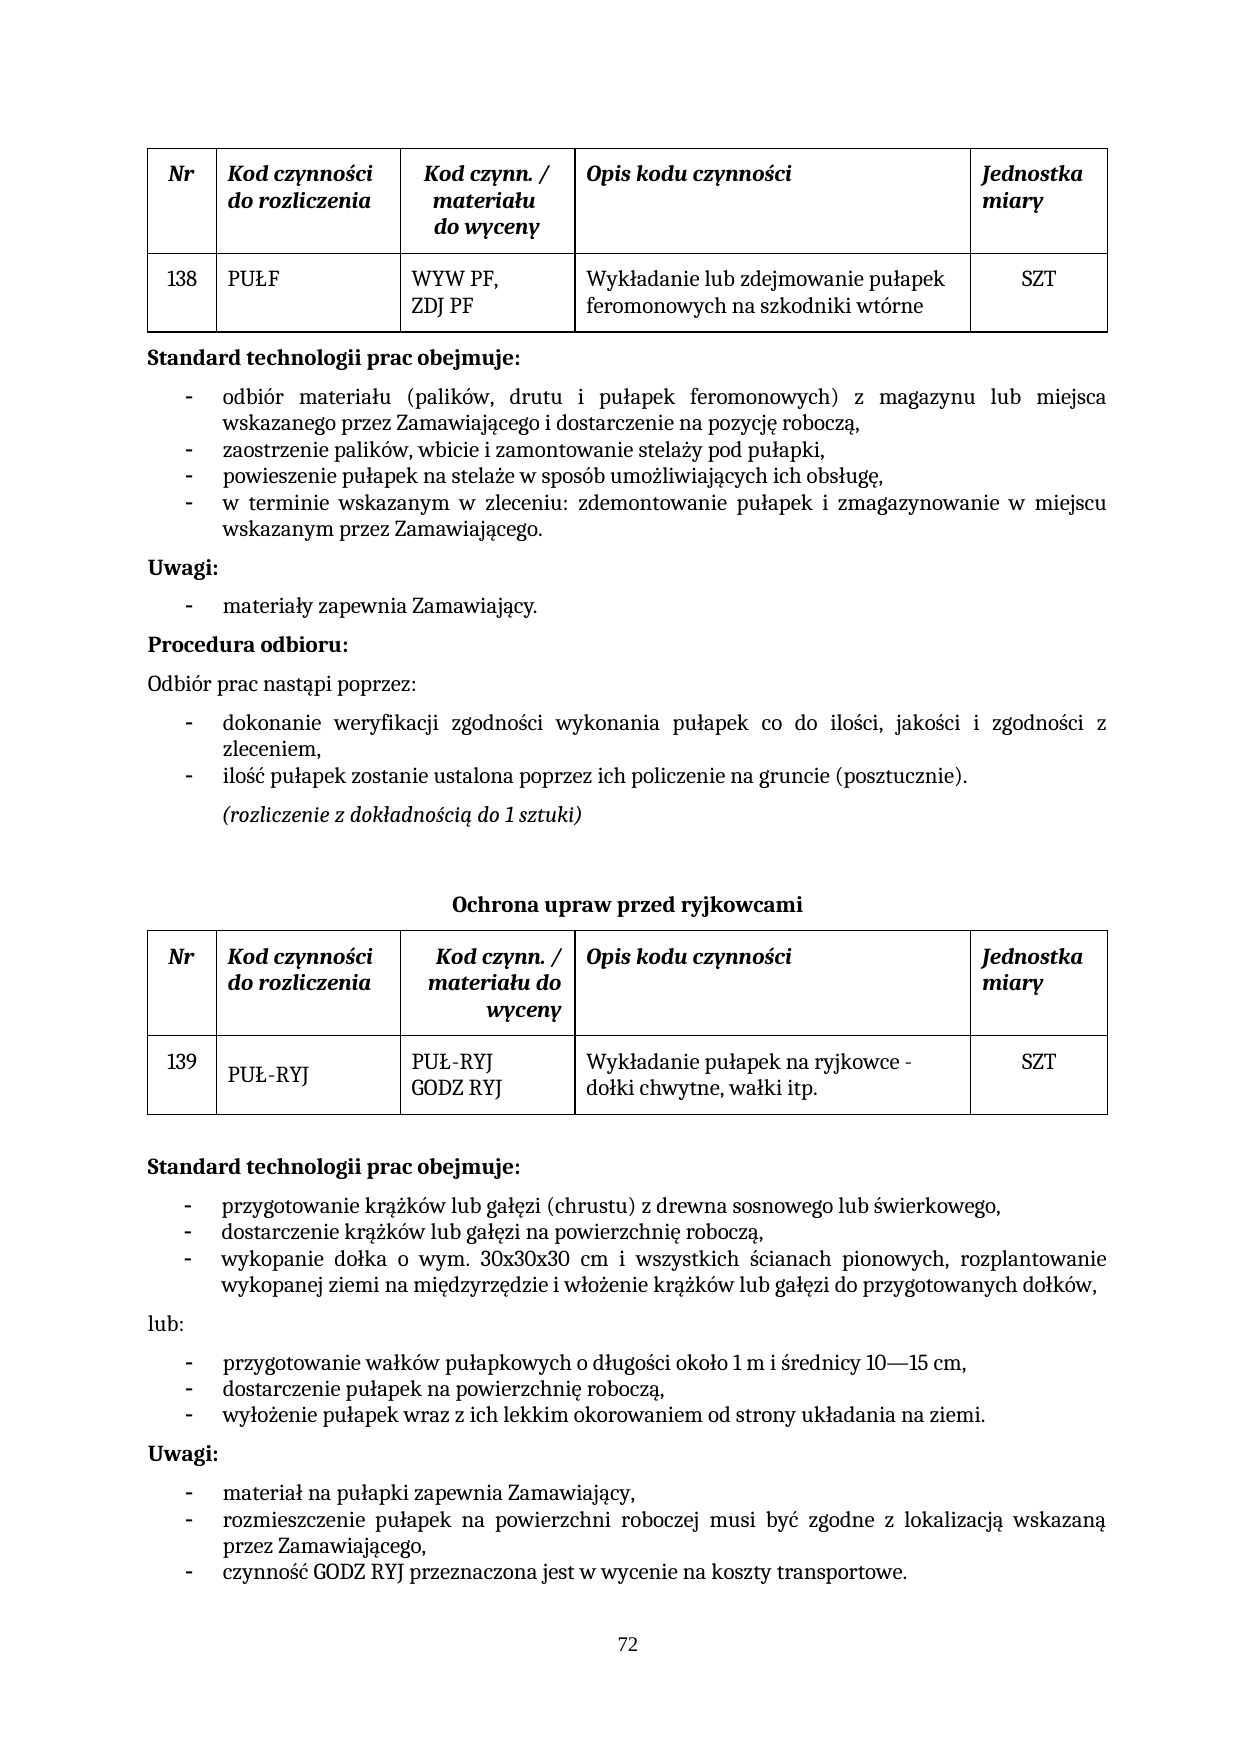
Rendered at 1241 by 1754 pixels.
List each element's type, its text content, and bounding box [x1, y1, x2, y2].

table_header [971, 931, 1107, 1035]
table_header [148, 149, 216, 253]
list dokonanie weryfikacji zgodności wykonania pułapek co do ilości, jakości i zgodności z zleceniem, [185, 710, 1107, 763]
list w terminie wskazanym w zleceniu: zdemontowanie pułapek i zmagazynowanie w miejscu wskazanym przez Zamawiającego. [185, 489, 1107, 542]
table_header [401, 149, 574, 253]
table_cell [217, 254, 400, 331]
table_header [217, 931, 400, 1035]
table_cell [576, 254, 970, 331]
list przygotowanie wałków pułapkowych o długości około 1 m i średnicy 10—15 cm, [185, 1349, 1107, 1376]
list powieszenie pułapek na stelaże w sposób umożliwiających ich obsługę, [185, 463, 1107, 489]
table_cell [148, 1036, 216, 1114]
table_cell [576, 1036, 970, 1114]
text Standard technologii prac obejmuje: [148, 1154, 1107, 1180]
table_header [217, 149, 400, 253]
list materiały zapewnia Zamawiający. [185, 593, 1107, 620]
text lub: [148, 1311, 1107, 1337]
list zaostrzenie palików, wbicie i zamontowanie stelaży pod pułapki, [185, 437, 1107, 463]
text Standard technologii prac obejmuje: [148, 345, 1107, 371]
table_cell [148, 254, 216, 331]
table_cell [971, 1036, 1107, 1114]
list ilość pułapek zostanie ustalona poprzez ich policzenie na gruncie (posztucznie). [185, 763, 1107, 789]
list rozmieszczenie pułapek na powierzchni roboczej musi być zgodne z lokalizacją wskazaną przez Zamawiającego, [185, 1506, 1107, 1559]
list dostarczenie krążków lub gałęzi na powierzchnię roboczą, [184, 1219, 1107, 1246]
list dostarczenie pułapek na powierzchnię roboczą, [185, 1376, 1107, 1402]
list materiał na pułapki zapewnia Zamawiający, [185, 1480, 1107, 1506]
text (rozliczenie z dokładnością do 1 sztuki) [148, 801, 1107, 828]
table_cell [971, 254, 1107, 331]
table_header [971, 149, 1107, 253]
list odbiór materiału (palików, drutu i pułapek feromonowych) z magazynu lub miejsca wskazanego przez Zamawiającego i dostarczenie na pozycję roboczą, [185, 384, 1107, 437]
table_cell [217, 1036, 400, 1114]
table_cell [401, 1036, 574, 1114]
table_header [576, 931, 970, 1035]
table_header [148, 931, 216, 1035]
text Procedura odbioru: [148, 632, 1107, 658]
list wykopanie dołka o wym. 30x30x30 cm i wszystkich ścianach pionowych, rozplantowanie wykopanej ziemi na międzyrzędzie i włożenie krążków lub gałęzi do przygotowanych dołków, [184, 1246, 1107, 1298]
list czynność GODZ RYJ przeznaczona jest w wycenie na koszty transportowe. [185, 1559, 1107, 1585]
list wyłożenie pułapek wraz z ich lekkim okorowaniem od strony układania na ziemi. [185, 1402, 1107, 1429]
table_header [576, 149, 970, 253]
text Uwagi: [148, 554, 1107, 581]
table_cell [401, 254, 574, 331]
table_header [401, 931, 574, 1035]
text Odbiór prac nastąpi poprzez: [148, 671, 1107, 697]
text Ochrona upraw przed ryjkowcami [148, 891, 1107, 918]
text Uwagi: [148, 1441, 1107, 1467]
list przygotowanie krążków lub gałęzi (chrustu) z drewna sosnowego lub świerkowego, [184, 1193, 1107, 1219]
